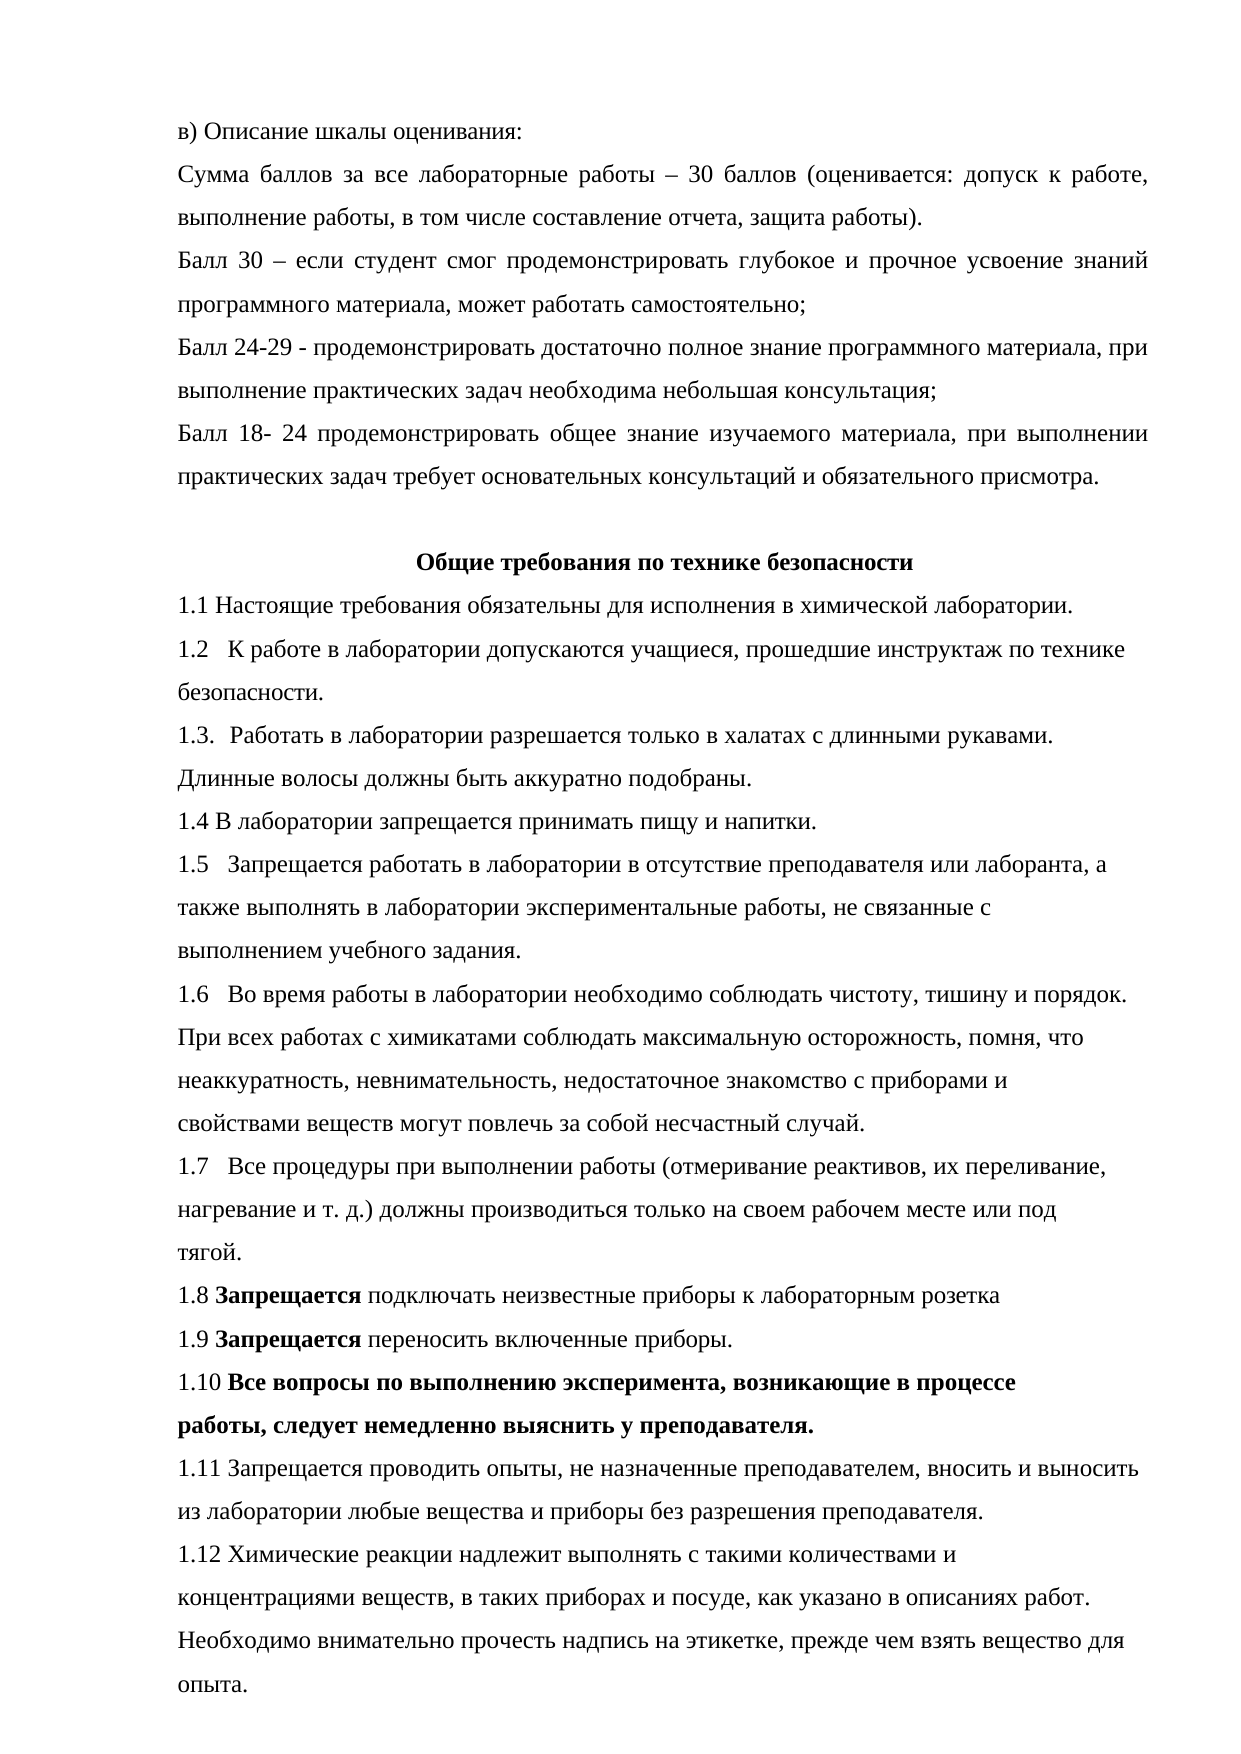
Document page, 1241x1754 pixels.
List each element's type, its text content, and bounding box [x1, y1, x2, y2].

list Запрещается работать в лаборатории в отсутствие преподавателя или лаборанта, а также выполнять в лаборатории экспериментальные работы, не связанные с выполнением учебного задания. [177, 849, 1142, 964]
list Настоящие требования обязательны для исполнения в химической лаборатории. [177, 591, 1176, 619]
text в) Описание шкалы оценивания: [177, 116, 1176, 145]
list Все процедуры при выполнении работы (отмеривание реактивов, их переливание, нагревание и т. д.) должны производиться только на своем рабочем месте или под тягой. [177, 1151, 1127, 1266]
list В лаборатории запрещается принимать пищу и напитки. [177, 806, 1176, 835]
list Запрещается переносить включенные приборы. [177, 1324, 1176, 1353]
text 1.3. Работать в лаборатории разрешается только в халатах с длинными рукавами. Длинные волосы должны быть аккуратно подобраны. [177, 720, 1100, 792]
list Химические реакции надлежит выполнять с такими количествами и концентрациями веществ, в таких приборах и посуде, как указано в описаниях работ. Необходимо внимательно прочесть надпись на этикетке, прежде чем взять вещество для опыта. [177, 1539, 1140, 1697]
list К работе в лаборатории допускаются учащиеся, прошедшие инструктаж по технике безопасности. [177, 634, 1126, 706]
list Во время работы в лаборатории необходимо соблюдать чистоту, тишину и порядок. При всех работах с химикатами соблюдать максимальную осторожность, помня, что неаккуратность, невнимательность, недостаточное знакомство с приборами и свойствами веществ могут повлечь за собой несчастный случай. [177, 979, 1136, 1137]
text Балл 24-29 - продемонстрировать достаточно полное знание программного материала, при выполнение практических задач необходима небольшая консультация; [177, 332, 1176, 404]
text Балл 30 – если студент смог продемонстрировать глубокое и прочное усвоение знаний программного материала, может работать самостоятельно; [177, 246, 1176, 317]
text Балл 18- 24 продемонстрировать общее знание изучаемого материала, при выполнении практических задач требует основательных консультаций и обязательного присмотра. [177, 418, 1176, 490]
subtitle Все вопросы по выполнению эксперимента, возникающие в процессе работы, следует немедленно выяснить у преподавателя. [177, 1367, 1111, 1439]
list Запрещается проводить опыты, не назначенные преподавателем, вносить и выносить из лаборатории любые вещества и приборы без разрешения преподавателя. [177, 1453, 1139, 1525]
subtitle Общие требования по технике безопасности [198, 547, 1131, 576]
list Запрещается подключать неизвестные приборы к лабораторным розетка [177, 1281, 1176, 1309]
text Сумма баллов за все лабораторные работы – 30 баллов (оценивается: допуск к работе, выполнение работы, в том числе составление отчета, защита работы). [177, 159, 1176, 231]
